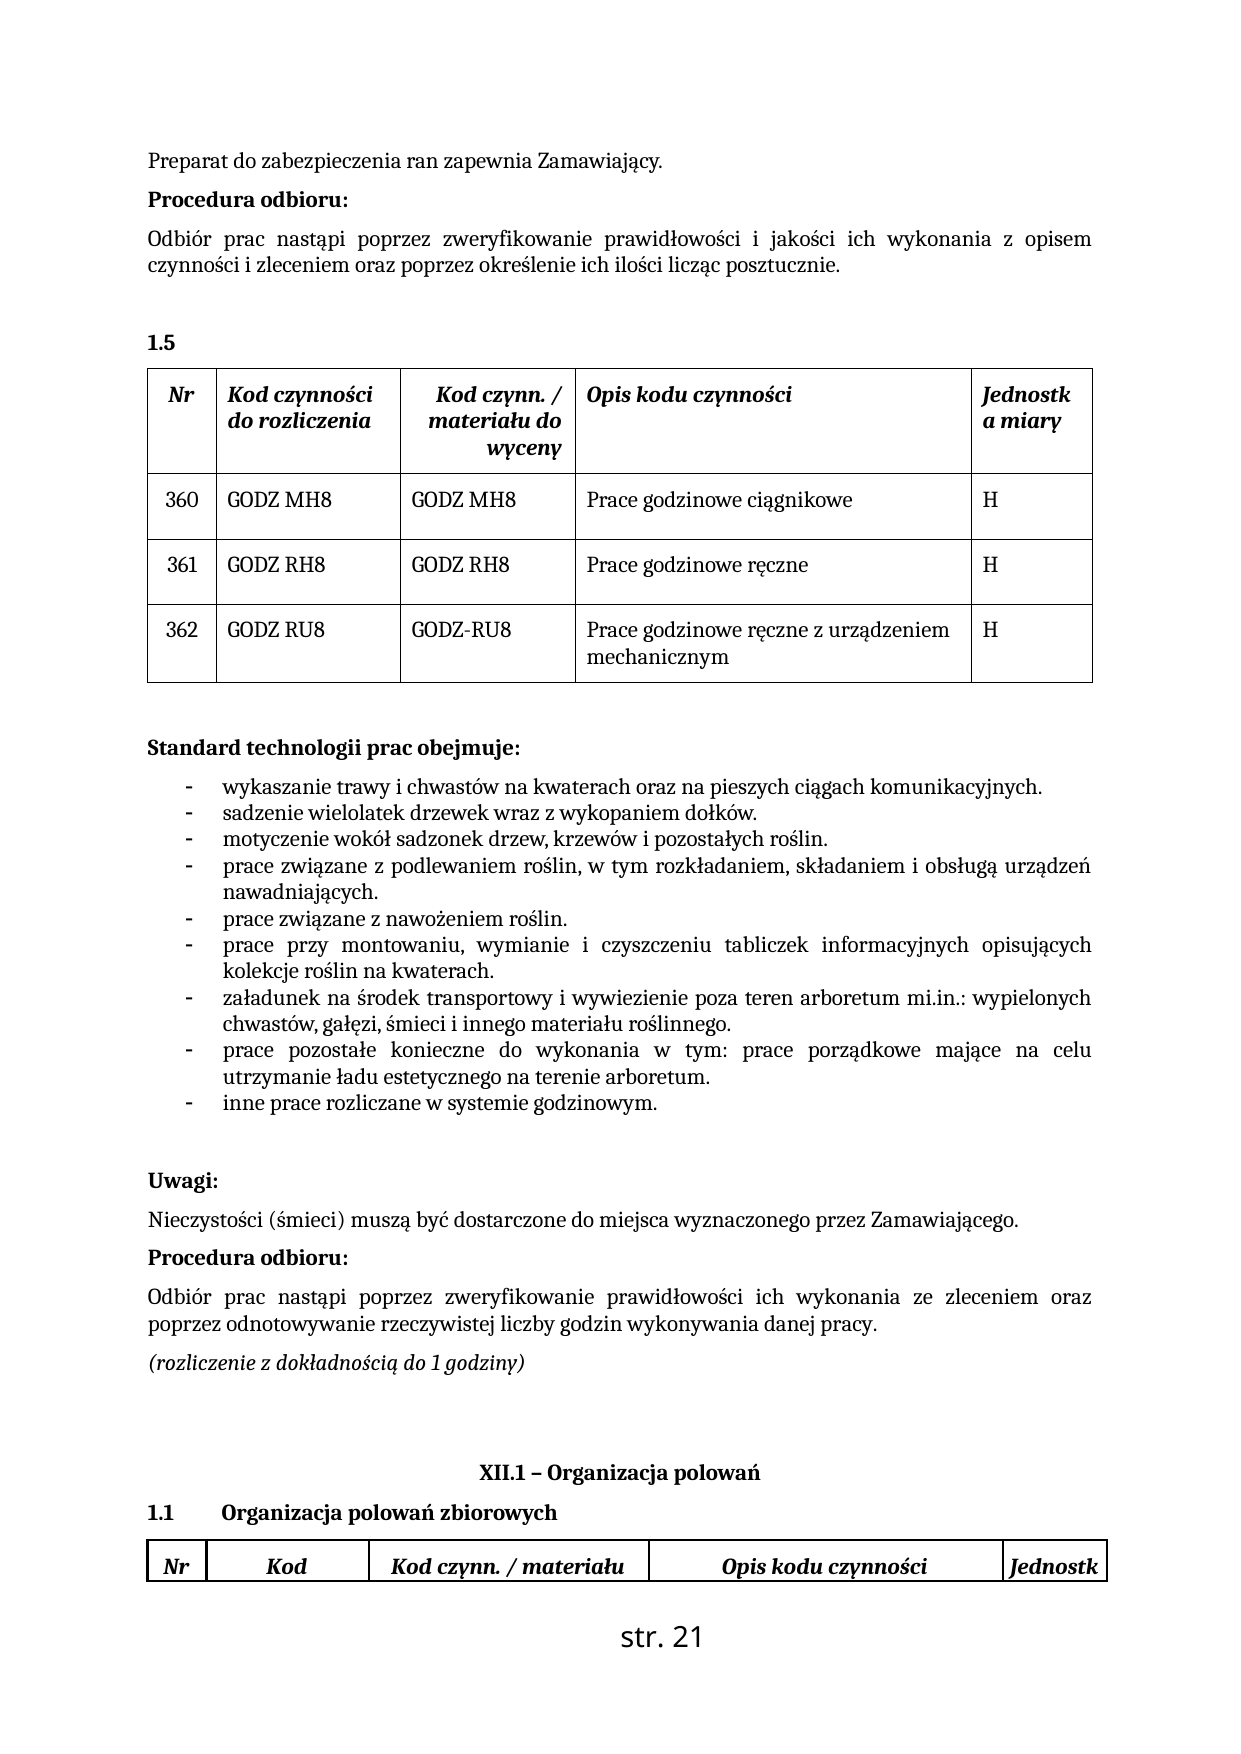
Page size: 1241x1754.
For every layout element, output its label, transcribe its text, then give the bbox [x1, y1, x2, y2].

table_header Opis kodu czynności [576, 369, 971, 473]
table_cell Prace godzinowe ręczne z urządzeniem mechanicznym [576, 605, 971, 682]
table_cell 361 [148, 540, 216, 603]
list wykaszanie trawy i chwastów na kwaterach oraz na pieszych ciągach komunikacyjnych. [185, 773, 1093, 800]
list prace przy montowaniu, wymianie i czyszczeniu tabliczek informacyjnych opisujących kolekcje roślin na kwaterach. [185, 932, 1093, 984]
table_header Jednostka miary [972, 369, 1092, 473]
table_header Kod czynności [208, 1541, 368, 1580]
text (rozliczenie z dokładnością do 1 godziny) [148, 1349, 1093, 1376]
table_header Jednostka miary [1004, 1541, 1106, 1580]
text XII.1 – Organizacja polowań [148, 1460, 1093, 1486]
text Odbiór prac nastąpi poprzez zweryfikowanie prawidłowości ich wykonania ze zleceniem oraz poprzez odnotowywanie rzeczywistej liczby godzin wykonywania danej pracy. [148, 1284, 1093, 1337]
table_cell H [972, 605, 1092, 682]
table_cell GODZ-RU8 [401, 605, 575, 682]
list załadunek na środek transportowy i wywiezienie poza teren arboretum mi.in.: wypielonych chwastów, gałęzi, śmieci i innego materiału roślinnego. [185, 984, 1093, 1037]
list prace związane z podlewaniem roślin, w tym rozkładaniem, składaniem i obsługą urządzeń nawadniających. [185, 853, 1093, 905]
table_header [370, 1541, 648, 1580]
table_header Opis kodu czynności [650, 1541, 1002, 1580]
text Standard technologii prac obejmuje: [148, 735, 1093, 761]
text Nieczystości (śmieci) muszą być dostarczone do miejsca wyznaczonego przez Zamawiającego. [148, 1206, 1093, 1233]
list motyczenie wokół sadzonek drzew, krzewów i pozostałych roślin. [185, 826, 1093, 853]
table_cell 362 [148, 605, 216, 682]
table_cell H [972, 540, 1092, 603]
text Procedura odbioru: [148, 1245, 1093, 1272]
text Preparat do zabezpieczenia ran zapewnia Zamawiający. [148, 148, 1093, 174]
table_cell Prace godzinowe ręczne [576, 540, 971, 603]
table_cell GODZ RH8 [401, 540, 575, 603]
table_cell Prace godzinowe ciągnikowe [576, 474, 971, 538]
list inne prace rozliczane w systemie godzinowym. [185, 1090, 1093, 1116]
text 1.5 [148, 329, 1093, 356]
list prace pozostałe konieczne do wykonania w tym: prace porządkowe mające na celu utrzymanie ładu estetycznego na terenie arboretum. [185, 1037, 1093, 1090]
text Odbiór prac nastąpi poprzez zweryfikowanie prawidłowości i jakości ich wykonania z opisem czynności i zleceniem oraz poprzez określenie ich ilości licząc posztucznie. [148, 225, 1093, 278]
table_cell GODZ MH8 [401, 474, 575, 538]
table_header Kod czynności do rozliczenia [217, 369, 400, 473]
table_cell GODZ RU8 [217, 605, 400, 682]
text Procedura odbioru: [148, 186, 1093, 213]
list prace związane z nawożeniem roślin. [185, 905, 1093, 932]
table_cell 360 [148, 474, 216, 538]
table_cell GODZ RH8 [217, 540, 400, 603]
table_cell GODZ MH8 [217, 474, 400, 538]
table_header Kod czynn. / materiału do wyceny [401, 369, 575, 473]
table_header Nr [148, 369, 216, 473]
text 1.1 Organizacja polowań zbiorowych [148, 1499, 1093, 1526]
text Uwagi: [148, 1167, 1093, 1194]
table_cell H [972, 474, 1092, 538]
table_header Nr [149, 1541, 205, 1580]
list sadzenie wielolatek drzewek wraz z wykopaniem dołków. [185, 800, 1093, 826]
